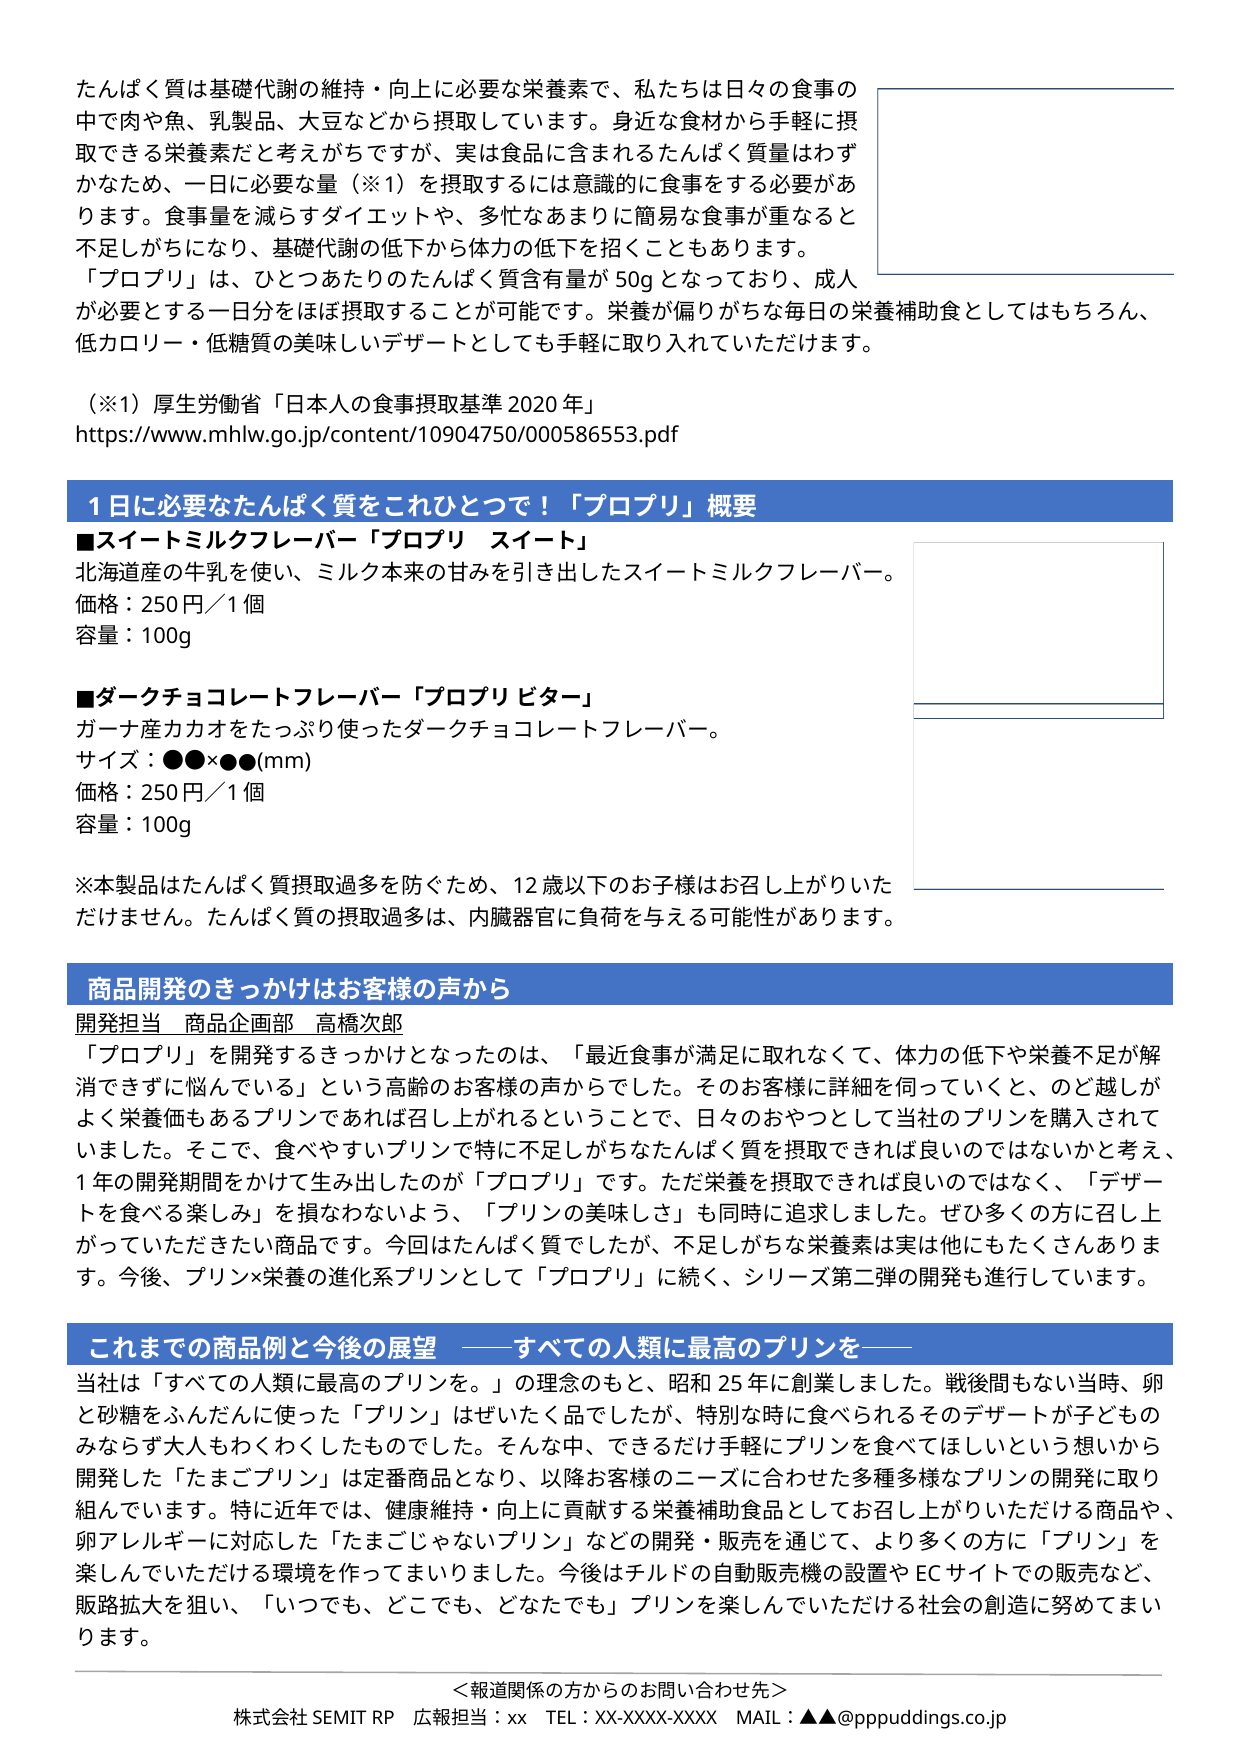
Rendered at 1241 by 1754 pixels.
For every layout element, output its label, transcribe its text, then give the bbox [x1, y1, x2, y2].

text 商品開発のきっかけはお客様の声から [67, 963, 1173, 1005]
text 容量：100g [75, 618, 913, 650]
text サイズ：●●×●●(mm) [75, 743, 913, 775]
text ガーナ産カカオをたっぷり使ったダークチョコレートフレーバー。 [75, 712, 913, 743]
text 容量：100g [75, 807, 913, 839]
text 当社は「すべての人類に最高のプリンを。」の理念のもと、昭和25年に創業しました。戦後間もない当時、卵と砂糖をふんだんに使った「プリン」はぜいたく品でしたが、特別な時に食べられるそのデザートが子どものみならず大人もわくわくしたものでした。そんな中、できるだけ手軽にプリンを食べてほしいという想いから開発した「たまごプリン」は定番商品となり、以降お客様のニーズに合わせた多種多様なプリンの開発に取り組んでいます。特に近年では、健康維持・向上に貢献する栄養補助食品としてお召し上がりいただける商品や、卵アレルギーに対応した「たまごじゃないプリン」などの開発・販売を通じて、より多くの方に「プリン」を楽しんでいただける環境を作ってまいりました。今後はチルドの自動販売機の設置やECサイトでの販売など、販路拡大を狙い、「いつでも、どこでも、どなたでも」プリンを楽しんでいただける社会の創造に努めてまいります。 [75, 1366, 1165, 1651]
text https://www.mhlw.go.jp/content/10904750/000586553.pdf [75, 419, 1165, 449]
text 1日に必要なたんぱく質をこれひとつで！「プロプリ」概要 [67, 480, 1173, 522]
picture [913, 542, 1164, 890]
text たんぱく質は基礎代謝の維持・向上に必要な栄養素で、私たちは日々の食事の中で肉や魚、乳製品、大豆などから摂取しています。身近な食材から手軽に摂取できる栄養素だと考えがちですが、実は食品に含まれるたんぱく質量はわずかなため、一日に必要な量（※1）を摂取するには意識的に食事をする必要があります。食事量を減らすダイエットや、多忙なあまりに簡易な食事が重なると不足しがちになり、基礎代謝の低下から体力の低下を招くこともあります。 [75, 72, 1165, 262]
text 「プロプリ」は、ひとつあたりのたんぱく質含有量が50gとなっており、成人が必要とする一日分をほぼ摂取することが可能です。栄養が偏りがちな毎日の栄養補助食としてはもちろん、低カロリー・低糖質の美味しいデザートとしても手軽に取り入れていただけます。 [75, 262, 1165, 357]
text ※本製品はたんぱく質摂取過多を防ぐため、12歳以下のお子様はお召し上がりいただけません。たんぱく質の摂取過多は、内臓器官に負荷を与える可能性があります。 [75, 868, 1165, 932]
text これまでの商品例と今後の展望 ──すべての人類に最高のプリンを── [67, 1323, 1173, 1365]
text ■ダークチョコレートフレーバー「プロプリ ビター」 [75, 680, 913, 712]
picture [877, 88, 1174, 275]
text 北海道産の牛乳を使い、ミルク本来の甘みを引き出したスイートミルクフレーバー。 [75, 555, 913, 587]
text 開発担当 商品企画部 高橋次郎 [75, 1006, 1165, 1038]
text 「プロプリ」を開発するきっかけとなったのは、「最近食事が満足に取れなくて、体力の低下や栄養不足が解消できずに悩んでいる」という高齢のお客様の声からでした。そのお客様に詳細を伺っていくと、のど越しがよく栄養価もあるプリンであれば召し上がれるということで、日々のおやつとして当社のプリンを購入されていました。そこで、食べやすいプリンで特に不足しがちなたんぱく質を摂取できれば良いのではないかと考え、1年の開発期間をかけて生み出したのが「プロプリ」です。ただ栄養を摂取できれば良いのではなく、「デザートを食べる楽しみ」を損なわないよう、「プリンの美味しさ」も同時に追求しました。ぜひ多くの方に召し上がっていただきたい商品です。今回はたんぱく質でしたが、不足しがちな栄養素は実は他にもたくさんあります。今後、プリン×栄養の進化系プリンとして「プロプリ」に続く、シリーズ第二弾の開発も進行しています。 [75, 1038, 1165, 1292]
text ■スイートミルクフレーバー「プロプリ スイート」 [75, 523, 1165, 555]
text （※1）厚生労働省「日本人の食事摂取基準2020年」 [75, 387, 1165, 419]
text 価格：250円／1個 [75, 775, 913, 807]
text 価格：250円／1個 [75, 587, 913, 618]
